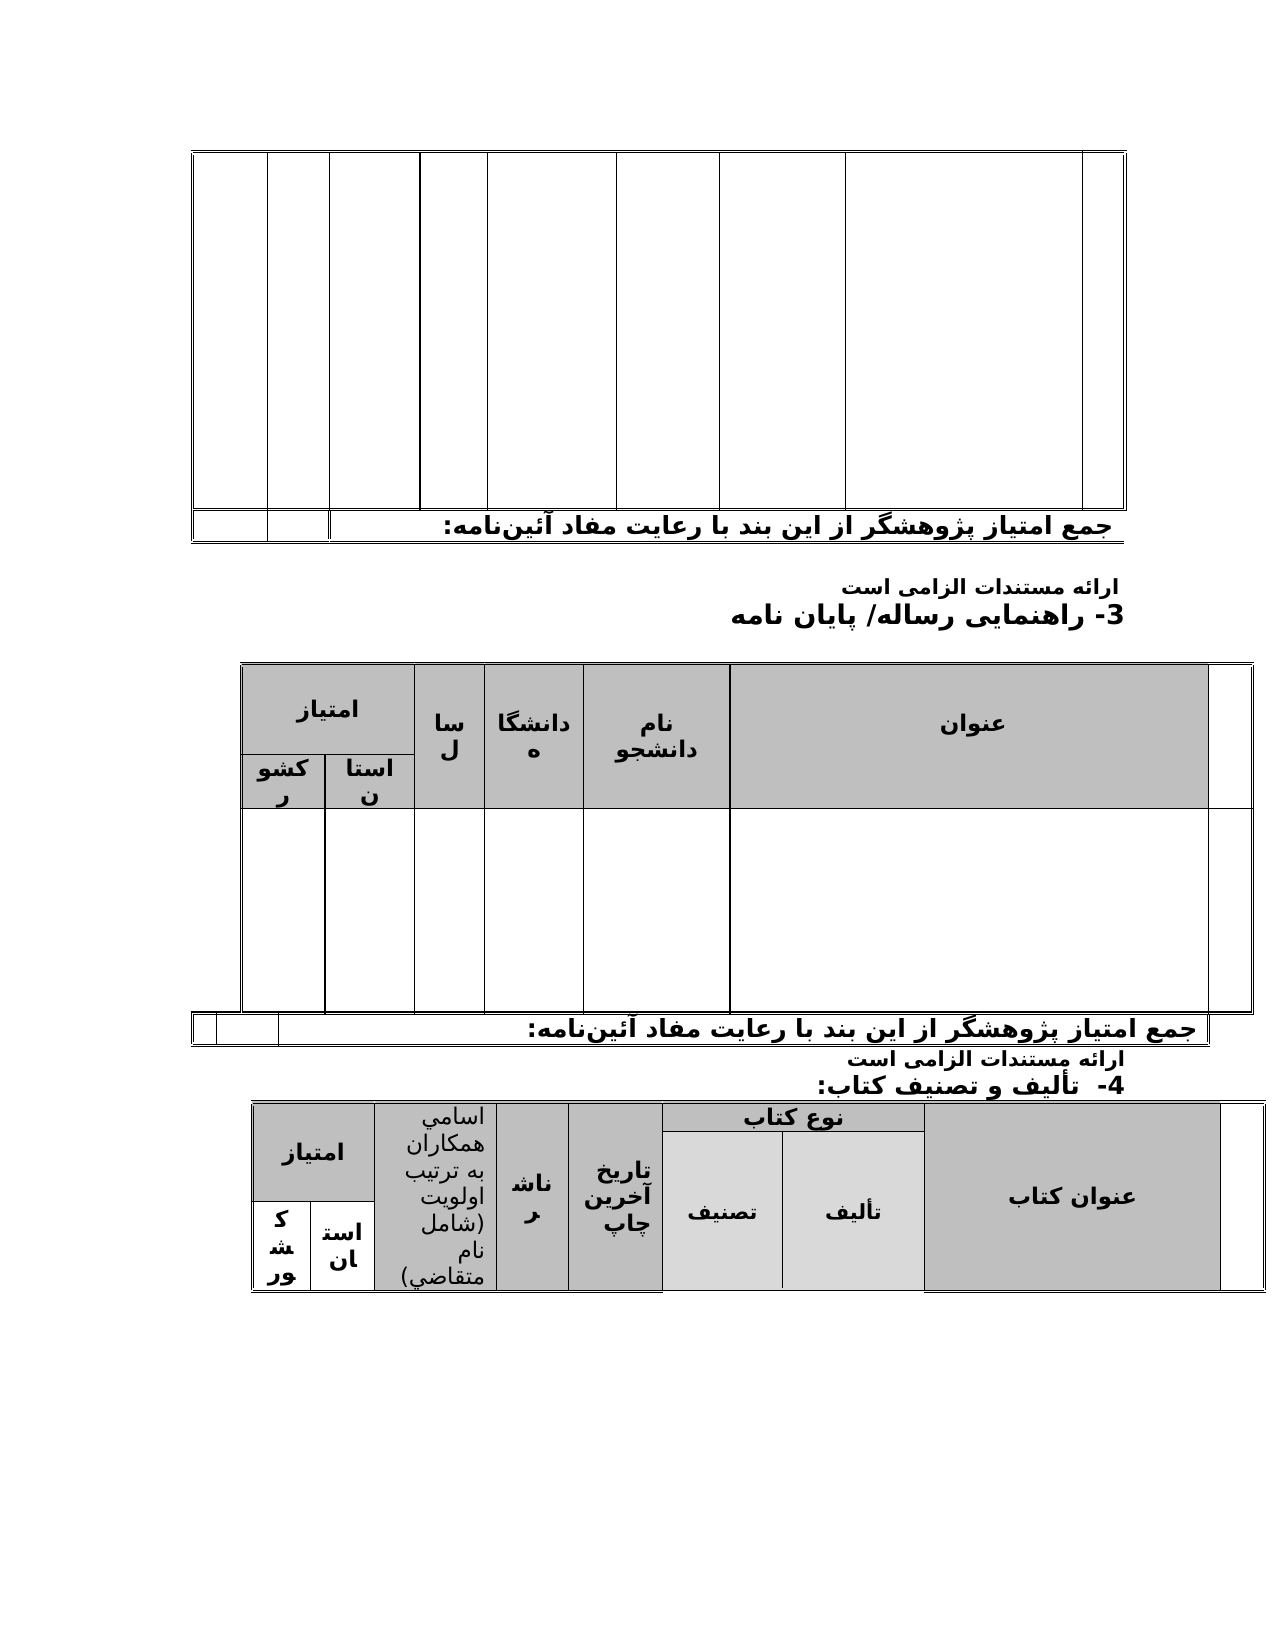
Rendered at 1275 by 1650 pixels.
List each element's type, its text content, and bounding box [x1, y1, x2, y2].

table_cell [268, 153, 329, 508]
table_cell [268, 511, 329, 541]
table_header تاريخ آخرين چاپ [569, 1104, 662, 1290]
table_cell [421, 153, 487, 508]
table_cell کشور [252, 1202, 310, 1290]
table_cell تصنيف [663, 1132, 782, 1290]
table_cell [617, 153, 719, 508]
table_cell تأليف [782, 1132, 924, 1290]
table_header دانشگاه [485, 665, 583, 808]
text 3- راهنمایی رساله/ پایان نامه [192, 599, 1125, 631]
text 4- تأليف و تصنیف كتاب: [192, 1071, 1125, 1100]
table_cell استان [311, 1202, 374, 1290]
table_header عنوان كتاب [925, 1104, 1220, 1290]
text ارائه مستندات الزامی است [192, 575, 1125, 599]
table_cell [192, 153, 267, 508]
table_cell [326, 809, 414, 1011]
table_cell [192, 1015, 216, 1044]
table_cell [485, 809, 583, 1011]
table_header امتياز [252, 1104, 374, 1201]
table_header امتياز [241, 665, 414, 754]
table_header عنوان [731, 665, 1208, 808]
table_cell [217, 1015, 278, 1044]
table_cell جمع امتياز پژوهشگر از اين بند با رعايت مفاد آئين‌نامه: [329, 511, 1124, 541]
table_header سال [415, 665, 484, 808]
table_cell استان [326, 755, 414, 808]
table_cell [731, 809, 1208, 1011]
table_cell [243, 809, 324, 1011]
table_cell [488, 153, 616, 508]
table_header نام دانشجو [584, 665, 729, 808]
table_cell جمع امتياز پژوهشگر از اين بند با رعايت مفاد آئين‌نامه: [279, 1015, 1208, 1044]
table_cell [415, 809, 484, 1011]
text ارائه مستندات الزامی است [192, 1047, 1125, 1071]
table_cell [846, 153, 1082, 508]
table_header ناشر [497, 1104, 568, 1290]
table_cell [584, 809, 729, 1011]
table_header اسامي همكاران به ترتيب اولويت (شامل نام متقاضي) [375, 1104, 496, 1290]
table_cell [720, 153, 845, 508]
table_cell [1083, 151, 1125, 508]
table_cell کشور [243, 755, 324, 808]
table_cell [330, 153, 419, 508]
table_header نوع كتاب [663, 1104, 924, 1131]
table_cell [192, 511, 267, 541]
